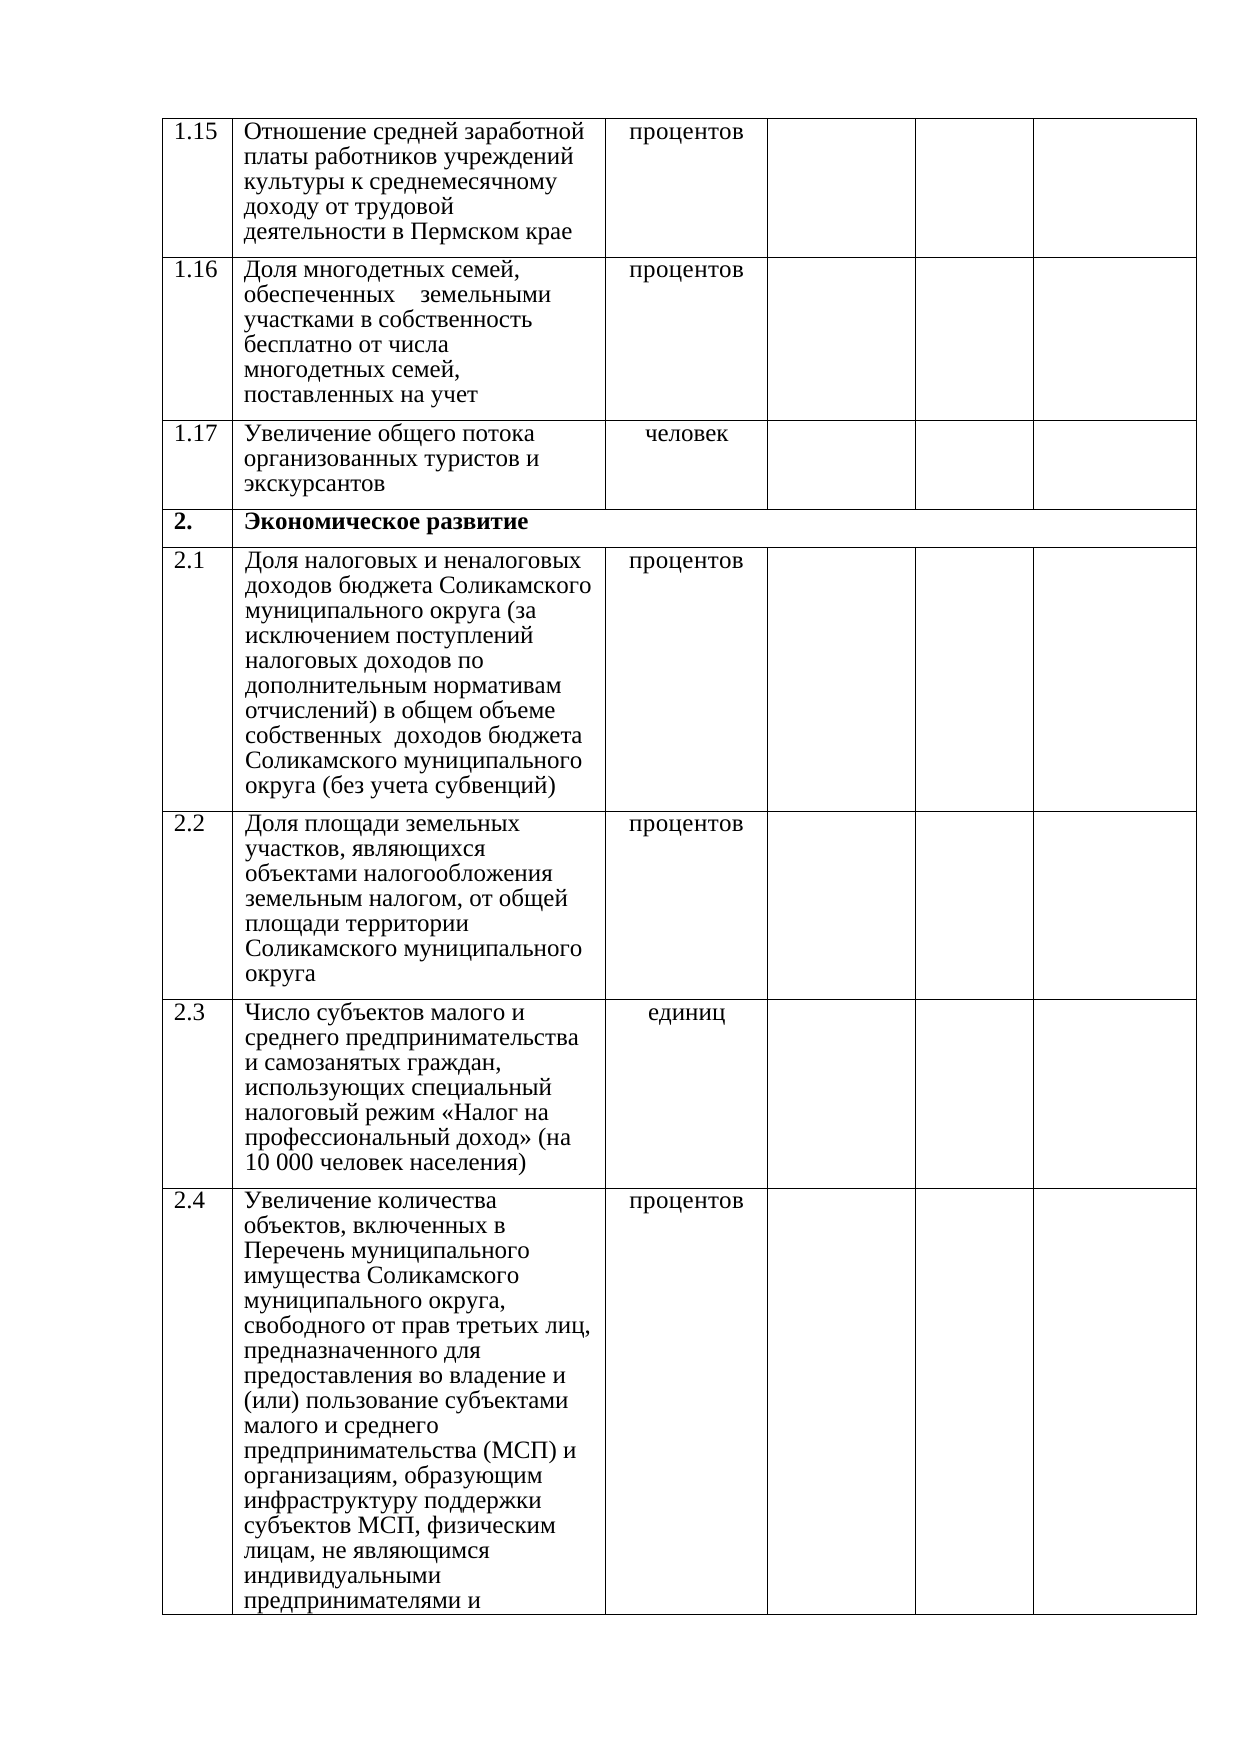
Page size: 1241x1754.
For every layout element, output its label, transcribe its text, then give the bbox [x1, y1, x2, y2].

table_cell [1034, 1000, 1196, 1188]
table_cell Доля многодетных семей, обеспеченных земельными участками в собственность бесплатно от числа многодетных семей, поставленных на учет [233, 258, 605, 420]
table_cell [1034, 421, 1196, 509]
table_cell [233, 1189, 605, 1614]
table_cell [1034, 812, 1196, 999]
table_cell единиц [606, 1000, 767, 1188]
table_cell процентов [606, 258, 767, 420]
table_cell [1034, 119, 1196, 257]
table_cell процентов [606, 812, 767, 999]
table_cell Увеличение общего потока организованных туристов и экскурсантов [233, 421, 605, 509]
table_cell Отношение средней заработной платы работников учреждений культуры к среднемесячному доходу от трудовой деятельности в Пермском крае [233, 119, 605, 257]
table_cell [916, 548, 1033, 811]
table_cell [916, 812, 1033, 999]
table_cell [768, 119, 915, 257]
table_cell 2. [163, 510, 232, 547]
table_cell [768, 1189, 915, 1614]
table_cell [768, 812, 915, 999]
table_cell [768, 548, 915, 811]
table_cell [916, 421, 1033, 509]
table_cell [1034, 1189, 1196, 1614]
table_cell процентов [606, 119, 767, 257]
table_cell [916, 119, 1033, 257]
table_cell человек [606, 421, 767, 509]
table_cell процентов [606, 548, 767, 811]
table_cell [916, 258, 1033, 420]
table_cell Экономическое развитие [233, 510, 1196, 547]
table_cell 2.3 [163, 1000, 232, 1188]
table_cell [916, 1189, 1033, 1614]
table_cell 2.4 [163, 1189, 232, 1614]
table_cell процентов [606, 1189, 767, 1614]
table_cell [1034, 548, 1196, 811]
table_cell 2.1 [163, 548, 232, 811]
table_cell 1.17 [163, 421, 232, 509]
table_cell 1.15 [163, 119, 232, 257]
table_cell [916, 1000, 1033, 1188]
table_cell Доля площади земельных участков, являющихся объектами налогообложения земельным налогом, от общей площади территории Соликамского муниципального округа [233, 812, 605, 999]
table_cell [1034, 258, 1196, 420]
table_cell [768, 421, 915, 509]
table_cell Число субъектов малого и среднего предпринимательства и самозанятых граждан, использующих специальный налоговый режим «Налог на профессиональный доход» (на 10 000 человек населения) [233, 1000, 605, 1188]
table_cell [768, 1000, 915, 1188]
table_cell [768, 258, 915, 420]
table_cell 1.16 [163, 258, 232, 420]
table_cell Доля налоговых и неналоговых доходов бюджета Соликамского муниципального округа (за исключением поступлений налоговых доходов по дополнительным нормативам отчислений) в общем объеме собственных доходов бюджета Соликамского муниципального округа (без учета субвенций) [233, 548, 605, 811]
table_cell 2.2 [163, 812, 232, 999]
